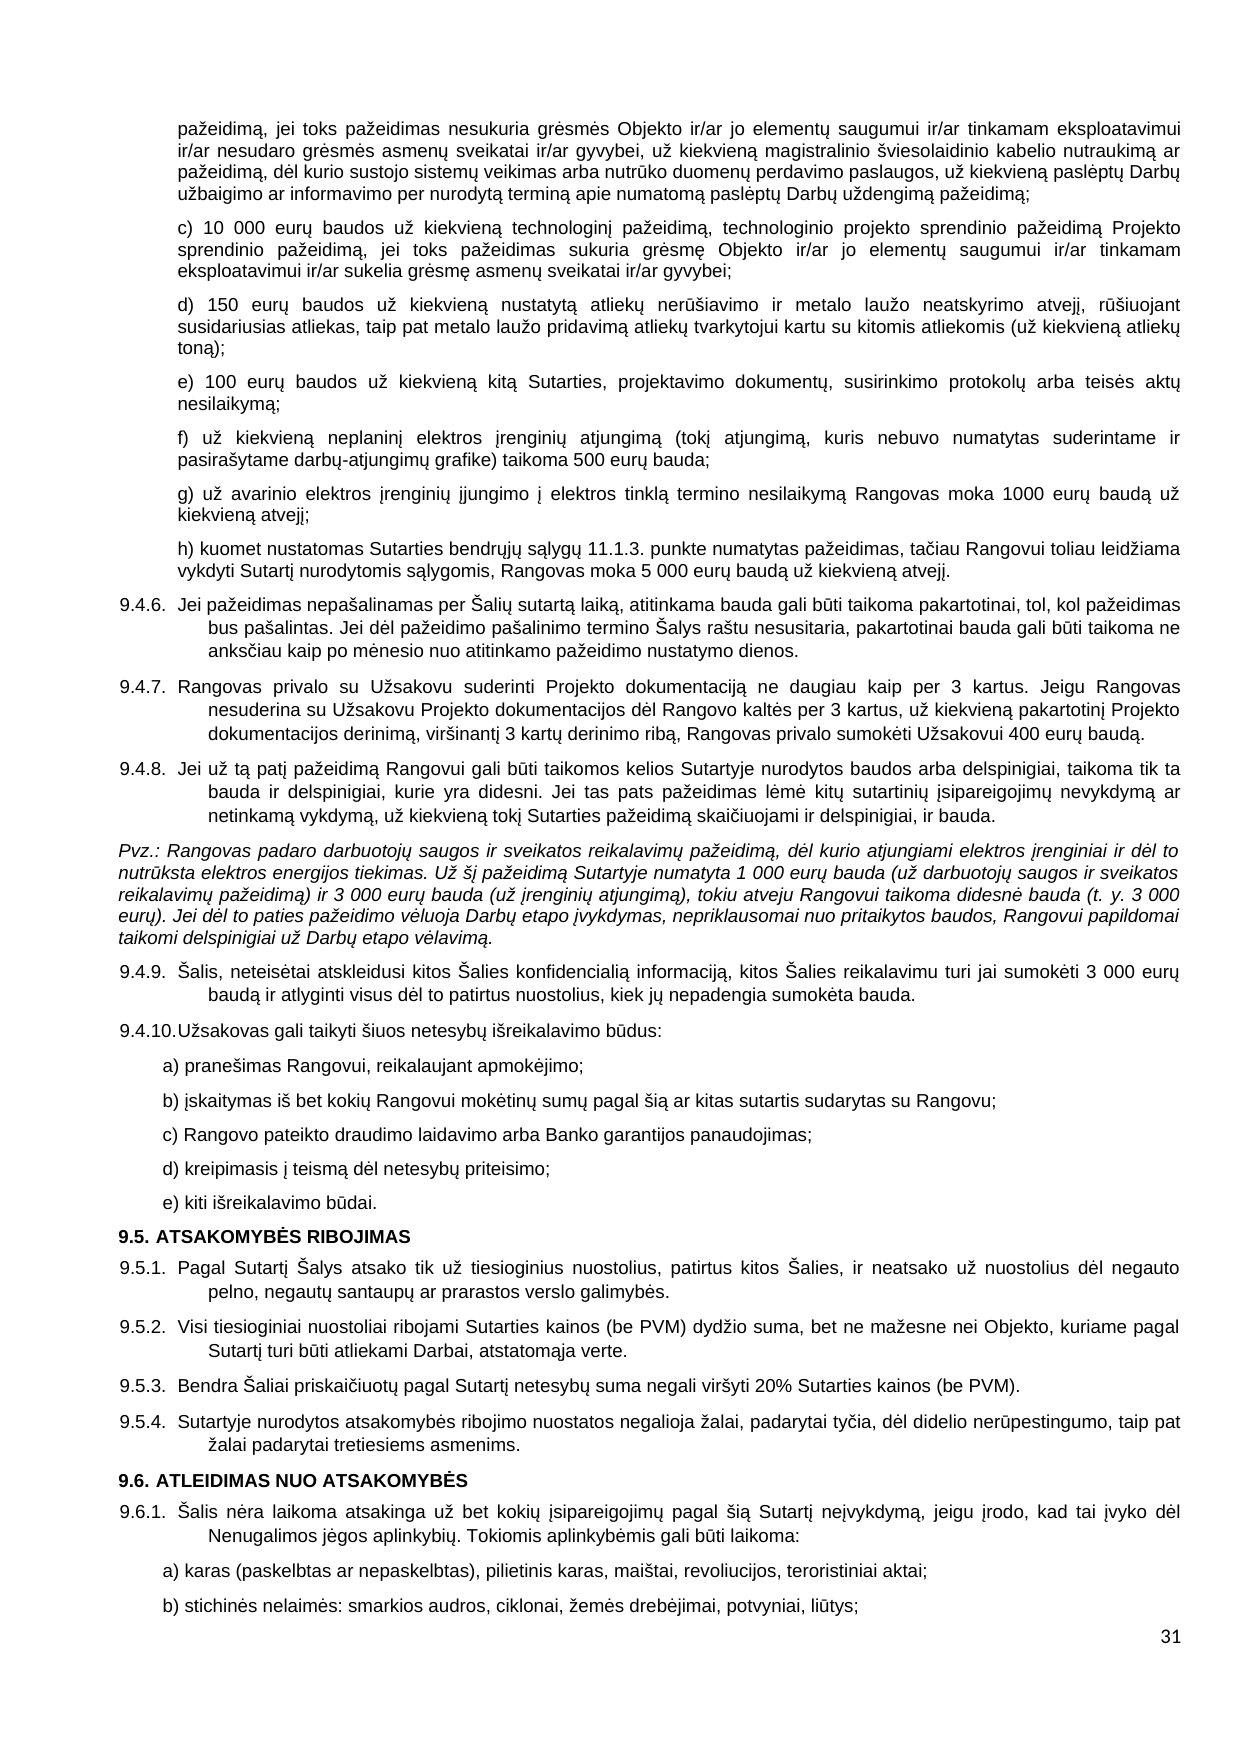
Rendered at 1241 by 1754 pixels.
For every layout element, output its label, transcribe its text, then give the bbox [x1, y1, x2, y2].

list Jei pažeidimas nepašalinamas per Šalių sutartą laiką, atitinkama bauda gali būti taikoma pakartotinai, tol, kol pažeidimas bus pašalintas. Jei dėl pažeidimo pašalinimo termino Šalys raštu nesusitaria, pakartotinai bauda gali būti taikoma ne anksčiau kaip po mėnesio nuo atitinkamo pažeidimo nustatymo dienos. [119, 594, 1181, 662]
text a) pranešimas Rangovui, reikalaujant apmokėjimo; [162, 1055, 1181, 1077]
text Pvz.: Rangovas padaro darbuotojų saugos ir sveikatos reikalavimų pažeidimą, dėl kurio atjungiami elektros įrenginiai ir dėl to nutrūksta elektros energijos tiekimas. Už šį pažeidimą Sutartyje numatyta 1 000 eurų bauda (už darbuotojų saugos ir sveikatos reikalavimų pažeidimą) ir 3 000 eurų bauda (už įrenginių atjungimą), tokiu atveju Rangovui taikoma didesnė bauda (t. y. 3 000 eurų). Jei dėl to paties pažeidimo vėluoja Darbų etapo įvykdymas, nepriklausomai nuo pritaikytos baudos, Rangovui papildomai taikomi delspinigiai už Darbų etapo vėlavimą. [118, 840, 1181, 948]
text d) 150 eurų baudos už kiekvieną nustatytą atliekų nerūšiavimo ir metalo laužo neatskyrimo atvejį, rūšiuojant susidariusias atliekas, taip pat metalo laužo pridavimą atliekų tvarkytojui kartu su kitomis atliekomis (už kiekvieną atliekų toną); [177, 294, 1181, 359]
list Visi tiesioginiai nuostoliai ribojami Sutarties kainos (be PVM) dydžio suma, bet ne mažesne nei Objekto, kuriame pagal Sutartį turi būti atliekami Darbai, atstatomąja verte. [119, 1316, 1181, 1361]
text e) kiti išreikalavimo būdai. [162, 1192, 1181, 1213]
text f) už kiekvieną neplaninį elektros įrenginių atjungimą (tokį atjungimą, kuris nebuvo numatytas suderintame ir pasirašytame darbų-atjungimų grafike) taikoma 500 eurų bauda; [177, 427, 1181, 470]
text c) Rangovo pateikto draudimo laidavimo arba Banko garantijos panaudojimas; [162, 1123, 1181, 1145]
text a) karas (paskelbtas ar nepaskelbtas), pilietinis karas, maištai, revoliucijos, teroristiniai aktai; [162, 1560, 1181, 1582]
text c) 10 000 eurų baudos už kiekvieną technologinį pažeidimą, technologinio projekto sprendinio pažeidimą Projekto sprendinio pažeidimą, jei toks pažeidimas sukuria grėsmę Objekto ir/ar jo elementų saugumui ir/ar tinkamam eksploatavimui ir/ar sukelia grėsmę asmenų sveikatai ir/ar gyvybei; [177, 217, 1181, 282]
text h) kuomet nustatomas Sutarties bendrųjų sąlygų 11.1.3. punkte numatytas pažeidimas, tačiau Rangovui toliau leidžiama vykdyti Sutartį nurodytomis sąlygomis, Rangovas moka 5 000 eurų baudą už kiekvieną atvejį. [177, 538, 1181, 581]
text e) 100 eurų baudos už kiekvieną kitą Sutarties, projektavimo dokumentų, susirinkimo protokolų arba teisės aktų nesilaikymą; [177, 371, 1181, 414]
subtitle Atsakomybės ribojimas [118, 1226, 1181, 1247]
text b) įskaitymas iš bet kokių Rangovui mokėtinų sumų pagal šią ar kitas sutartis sudarytas su Rangovu; [162, 1089, 1181, 1111]
list Bendra Šaliai priskaičiuotų pagal Sutartį netesybų suma negali viršyti 20% Sutarties kainos (be PVM). [119, 1375, 1181, 1397]
list Sutartyje nurodytos atsakomybės ribojimo nuostatos negalioja žalai, padarytai tyčia, dėl didelio nerūpestingumo, taip pat žalai padarytai tretiesiems asmenims. [119, 1411, 1181, 1456]
list Šalis, neteisėtai atskleidusi kitos Šalies konfidencialią informaciją, kitos Šalies reikalavimu turi jai sumokėti 3 000 eurų baudą ir atlyginti visus dėl to patirtus nuostolius, kiek jų nepadengia sumokėta bauda. [119, 961, 1181, 1005]
text b) stichinės nelaimės: smarkios audros, ciklonai, žemės drebėjimai, potvyniai, liūtys; [162, 1594, 1181, 1616]
list Užsakovas gali taikyti šiuos netesybų išreikalavimo būdus: [119, 1019, 1181, 1041]
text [177, 118, 1181, 204]
list Šalis nėra laikoma atsakinga už bet kokių įsipareigojimų pagal šią Sutartį neįvykdymą, jeigu įrodo, kad tai įvyko dėl Nenugalimos jėgos aplinkybių. Tokiomis aplinkybėmis gali būti laikoma: [119, 1501, 1181, 1546]
text d) kreipimasis į teismą dėl netesybų priteisimo; [162, 1157, 1181, 1179]
list Jei už tą patį pažeidimą Rangovui gali būti taikomos kelios Sutartyje nurodytos baudos arba delspinigiai, taikoma tik ta bauda ir delspinigiai, kurie yra didesni. Jei tas pats pažeidimas lėmė kitų sutartinių įsipareigojimų nevykdymą ar netinkamą vykdymą, už kiekvieną tokį Sutarties pažeidimą skaičiuojami ir delspinigiai, ir bauda. [119, 758, 1181, 826]
subtitle Atleidimas nuo atsakomybės [118, 1470, 1181, 1491]
list Rangovas privalo su Užsakovu suderinti Projekto dokumentaciją ne daugiau kaip per 3 kartus. Jeigu Rangovas nesuderina su Užsakovu Projekto dokumentacijos dėl Rangovo kaltės per 3 kartus, už kiekvieną pakartotinį Projekto dokumentacijos derinimą, viršinantį 3 kartų derinimo ribą, Rangovas privalo sumokėti Užsakovui 400 eurų baudą. [119, 676, 1181, 744]
list Pagal Sutartį Šalys atsako tik už tiesioginius nuostolius, patirtus kitos Šalies, ir neatsako už nuostolius dėl negauto pelno, negautų santaupų ar prarastos verslo galimybės. [119, 1257, 1181, 1302]
text g) už avarinio elektros įrenginių įjungimo į elektros tinklą termino nesilaikymą Rangovas moka 1000 eurų baudą už kiekvieną atvejį; [177, 482, 1181, 526]
